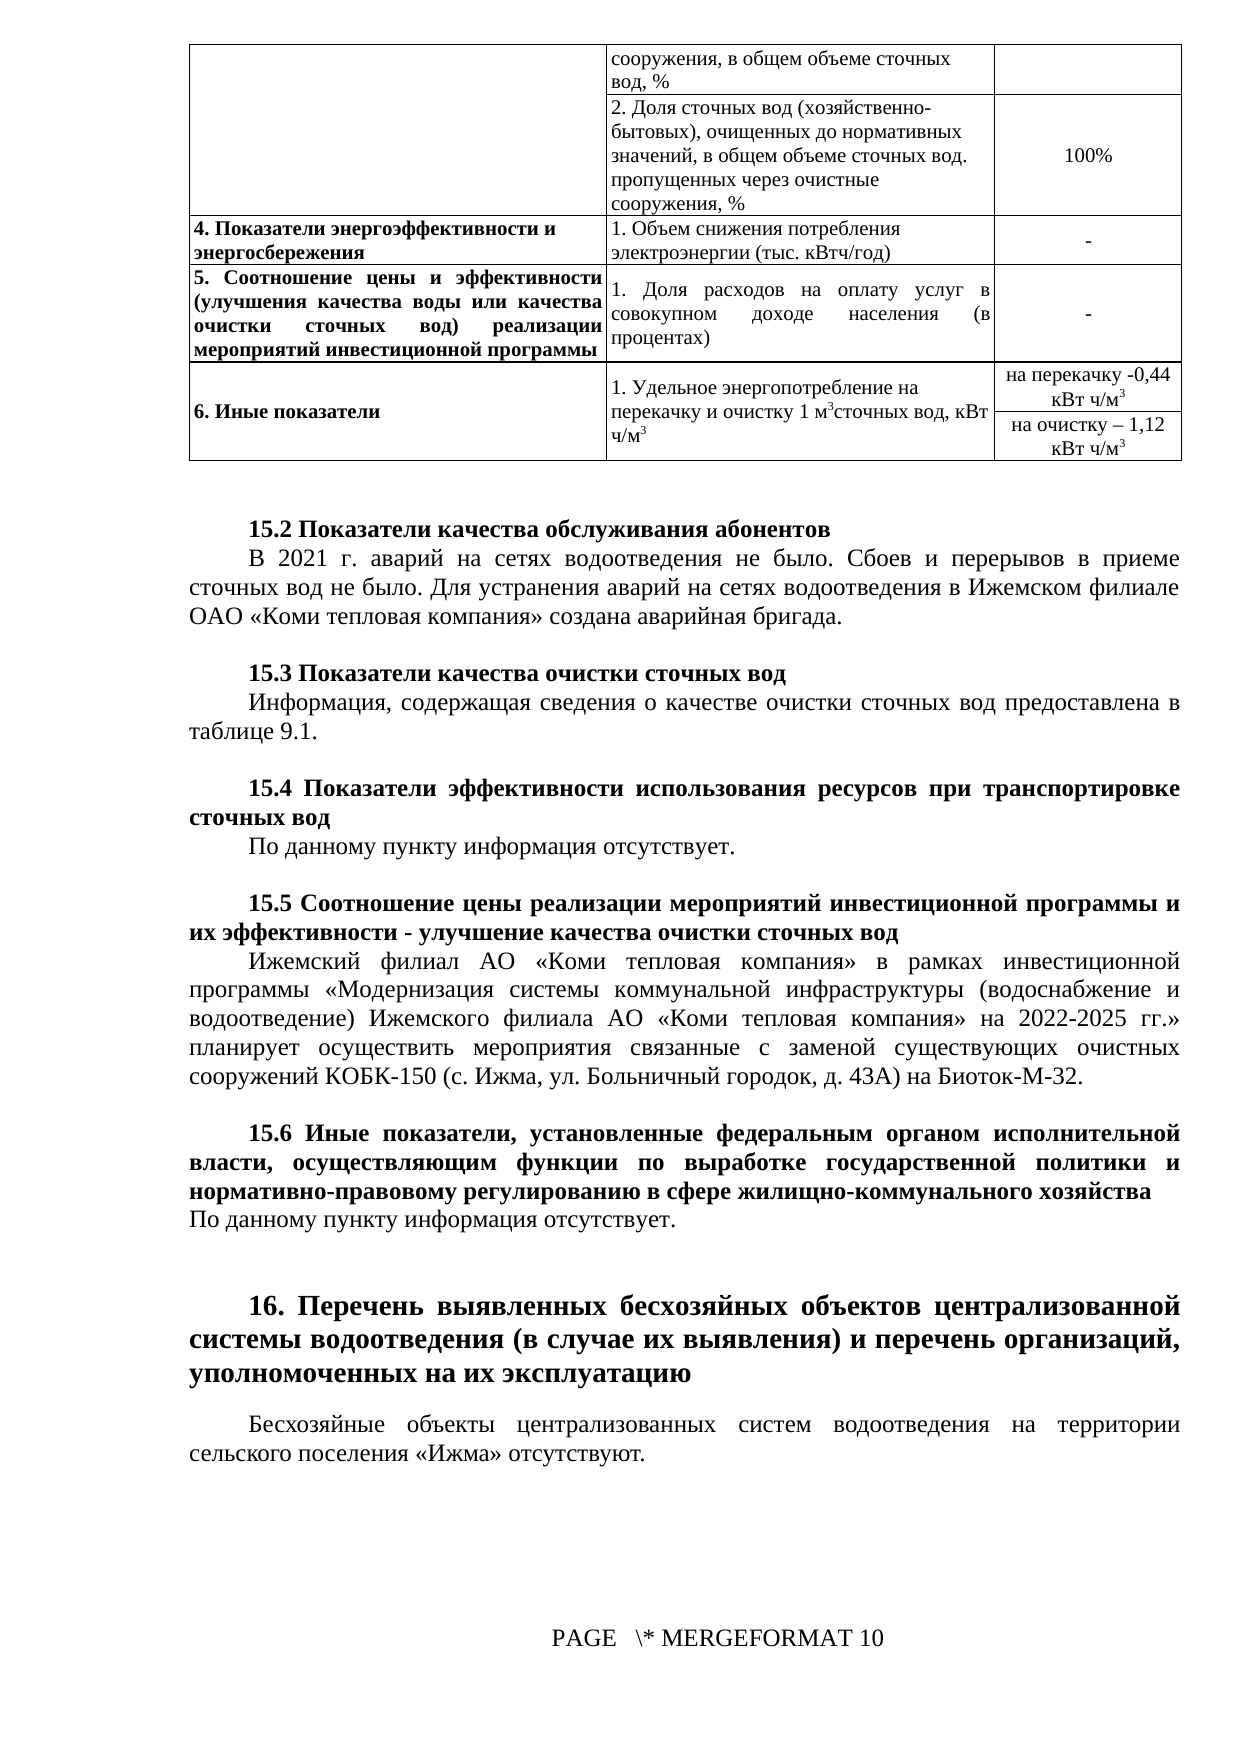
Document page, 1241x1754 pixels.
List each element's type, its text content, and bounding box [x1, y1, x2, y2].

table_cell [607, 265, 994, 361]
text 15.6 Иные показатели, установленные федеральным органом исполнительной власти, осуществляющим функции по выработке государственной политики и нормативно-правовому регулированию в сфере жилищно-коммунального хозяйства [189, 1118, 1181, 1204]
text 15.3 Показатели качества очистки сточных вод [189, 658, 1181, 687]
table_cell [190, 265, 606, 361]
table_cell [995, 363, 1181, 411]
text По данному пункту информация отсутствует. [189, 1204, 1181, 1233]
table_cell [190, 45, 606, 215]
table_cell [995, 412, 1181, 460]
text Ижемский филиал АО «Коми тепловая компания» в рамках инвестиционной программы «Модернизация системы коммунальной инфраструктуры (водоснабжение и водоотведение) Ижемского филиала АО «Коми тепловая компания» на 2022-2025 гг.» планирует осуществить мероприятия связанные с заменой существующих очистных сооружений КОБК-150 (с. Ижма, ул. Больничный городок, д. 43А) на Биоток-М-32. [189, 946, 1181, 1089]
text 15.5 Соотношение цены реализации мероприятий инвестиционной программы и их эффективности - улучшение качества очистки сточных вод [189, 888, 1181, 946]
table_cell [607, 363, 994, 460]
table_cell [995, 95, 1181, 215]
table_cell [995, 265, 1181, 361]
text 15.2 Показатели качества обслуживания абонентов [189, 514, 1181, 543]
text 16. Перечень выявленных бесхозяйных объектов централизованной системы водоотведения (в случае их выявления) и перечень организаций, уполномоченных на их эксплуатацию [189, 1288, 1181, 1388]
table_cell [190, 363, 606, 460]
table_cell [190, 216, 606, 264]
text Бесхозяйные объекты централизованных систем водоотведения на территории сельского поселения «Ижма» отсутствуют. [189, 1409, 1181, 1467]
text В 2021 г. аварий на сетях водоотведения не было. Сбоев и перерывов в приеме сточных вод не было. Для устранения аварий на сетях водоотведения в Ижемском филиале ОАО «Коми тепловая компания» создана аварийная бригада. [189, 543, 1181, 629]
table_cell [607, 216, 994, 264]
text 15.4 Показатели эффективности использования ресурсов при транспортировке сточных вод [189, 773, 1181, 831]
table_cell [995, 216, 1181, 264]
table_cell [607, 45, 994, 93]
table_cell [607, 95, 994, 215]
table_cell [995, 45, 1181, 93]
text Информация, содержащая сведения о качестве очистки сточных вод предоставлена в таблице 9.1. [189, 687, 1181, 744]
text По данному пункту информация отсутствует. [189, 831, 1181, 859]
